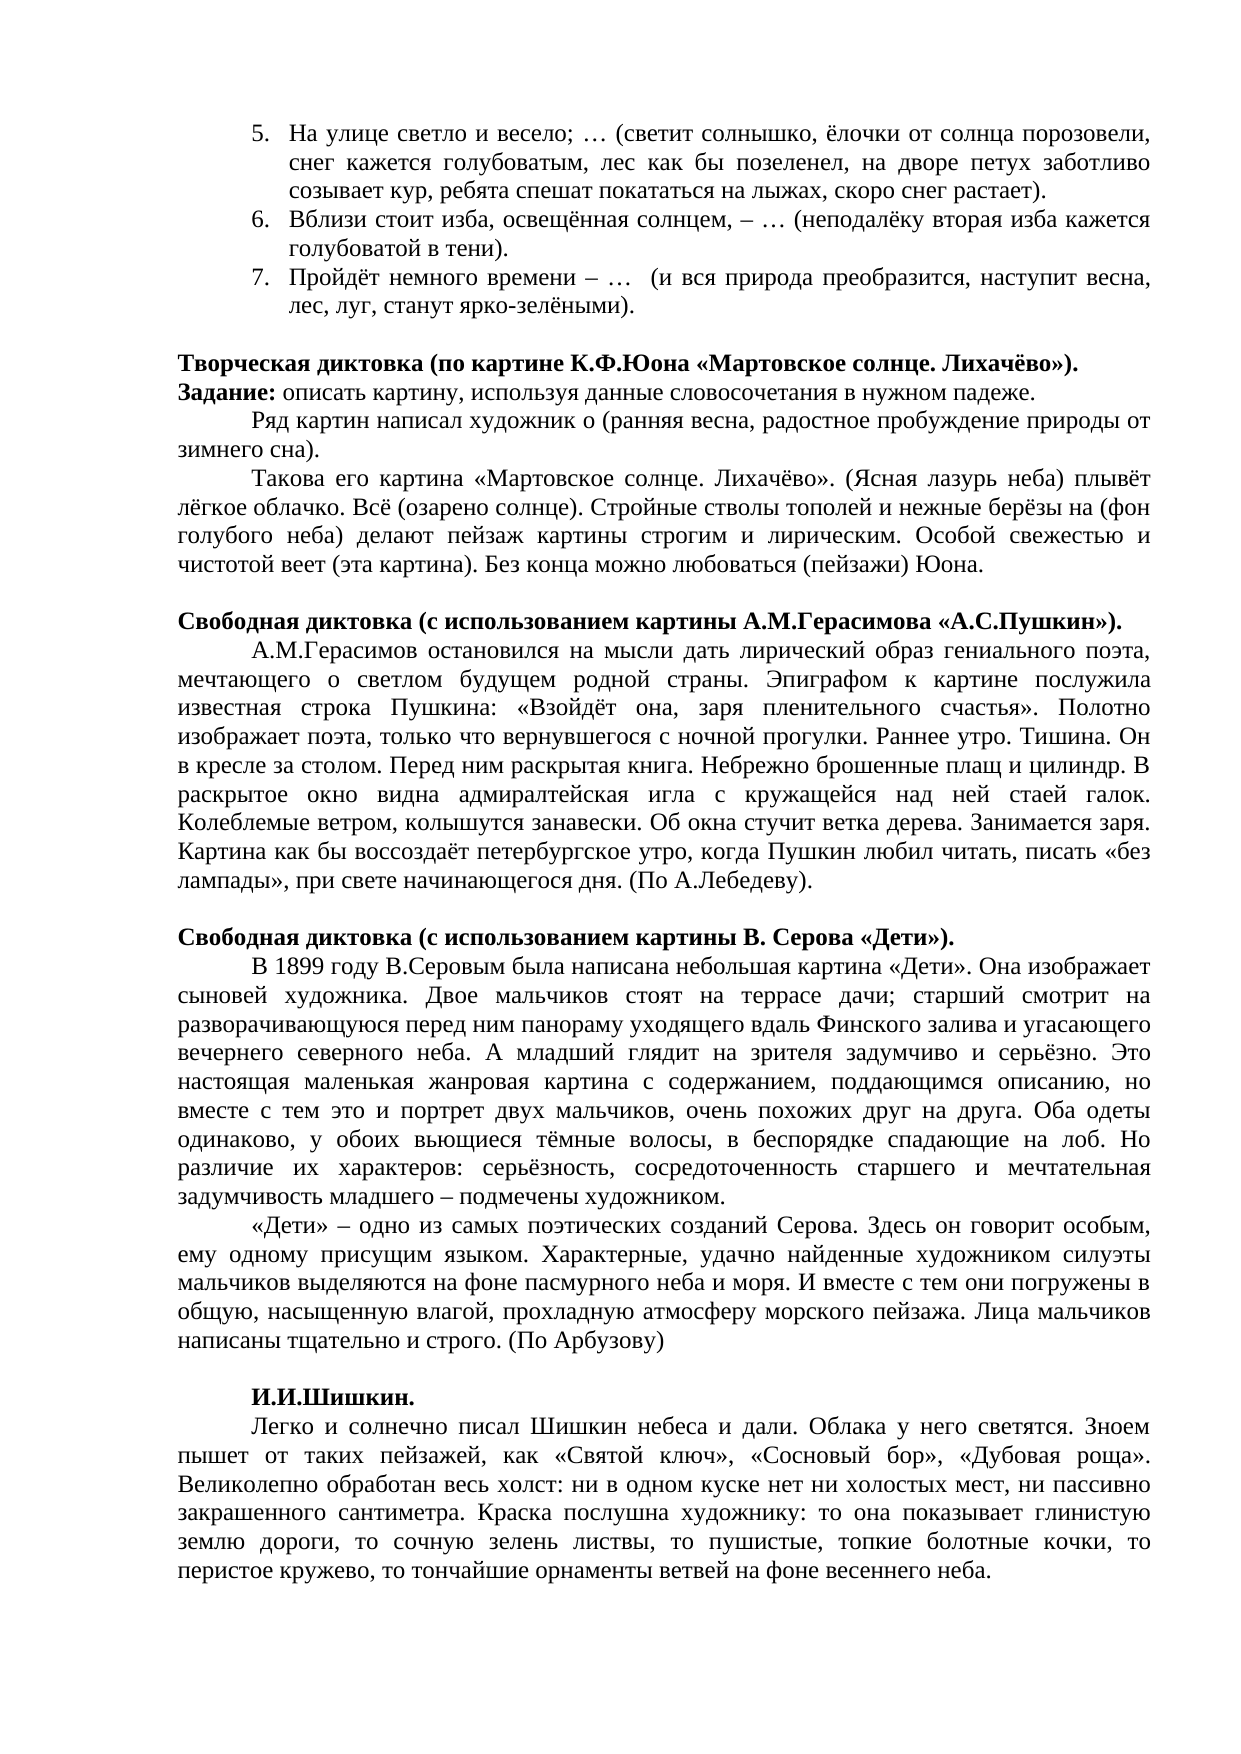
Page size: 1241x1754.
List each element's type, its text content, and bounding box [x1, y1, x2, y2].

text Задание: описать картину, используя данные словосочетания в нужном падеже. [177, 377, 1152, 406]
text «Дети» – одно из самых поэтических созданий Серова. Здесь он говорит особым, ему одному присущим языком. Характерные, удачно найденные художником силуэты мальчиков выделяются на фоне пасмурного неба и моря. И вместе с тем они погружены в общую, насыщенную влагой, прохладную атмосферу морского пейзажа. Лица мальчиков написаны тщательно и строго. (По Арбузову) [177, 1210, 1152, 1354]
text Творческая диктовка (по картине К.Ф.Юона «Мартовское солнце. Лихачёво»). [177, 348, 1152, 377]
list Пройдёт немного времени – … (и вся природа преобразится, наступит весна, лес, луг, станут ярко-зелёными). [251, 262, 1152, 319]
text Свободная диктовка (с использованием картины В. Серова «Дети»). [177, 922, 1152, 951]
text И.И.Шишкин. [177, 1382, 1152, 1411]
text Свободная диктовка (с использованием картины А.М.Герасимова «А.С.Пушкин»). [177, 606, 1152, 635]
list На улице светло и весело; … (светит солнышко, ёлочки от солнца порозовели, снег кажется голубоватым, лес как бы позеленел, на дворе петух заботливо созывает кур, ребята спешат покататься на лыжах, скоро снег растает). [251, 118, 1152, 204]
list Вблизи стоит изба, освещённая солнцем, – … (неподалёку вторая изба кажется голубоватой в тени). [251, 204, 1152, 262]
text Такова его картина «Мартовское солнце. Лихачёво». (Ясная лазурь неба) плывёт лёгкое облачко. Всё (озарено солнце). Стройные стволы тополей и нежные берёзы на (фон голубого неба) делают пейзаж картины строгим и лирическим. Особой свежестью и чистотой веет (эта картина). Без конца можно любоваться (пейзажи) Юона. [177, 463, 1152, 578]
text В 1899 году В.Серовым была написана небольшая картина «Дети». Она изображает сыновей художника. Двое мальчиков стоят на террасе дачи; старший смотрит на разворачивающуюся перед ним панораму уходящего вдаль Финского залива и угасающего вечернего северного неба. А младший глядит на зрителя задумчиво и серьёзно. Это настоящая маленькая жанровая картина с содержанием, поддающимся описанию, но вместе с тем это и портрет двух мальчиков, очень похожих друг на друга. Оба одеты одинаково, у обоих вьющиеся тёмные волосы, в беспорядке спадающие на лоб. Но различие их характеров: серьёзность, сосредоточенность старшего и мечтательная задумчивость младшего – подмечены художником. [177, 951, 1152, 1210]
text Ряд картин написал художник о (ранняя весна, радостное пробуждение природы от зимнего сна). [177, 406, 1152, 463]
text Легко и солнечно писал Шишкин небеса и дали. Облака у него светятся. Зноем пышет от таких пейзажей, как «Святой ключ», «Сосновый бор», «Дубовая роща». Великолепно обработан весь холст: ни в одном куске нет ни холостых мест, ни пассивно закрашенного сантиметра. Краска послушна художнику: то она показывает глинистую землю дороги, то сочную зелень листвы, то пушистые, топкие болотные кочки, то перистое кружево, то тончайшие орнаменты ветвей на фоне весеннего неба. [177, 1411, 1152, 1584]
text А.М.Герасимов остановился на мысли дать лирический образ гениального поэта, мечтающего о светлом будущем родной страны. Эпиграфом к картине послужила известная строка Пушкина: «Взойдёт она, заря пленительного счастья». Полотно изображает поэта, только что вернувшегося с ночной прогулки. Раннее утро. Тишина. Он в кресле за столом. Перед ним раскрытая книга. Небрежно брошенные плащ и цилиндр. В раскрытое окно видна адмиралтейская игла с кружащейся над ней стаей галок. Колеблемые ветром, колышутся занавески. Об окна стучит ветка дерева. Занимается заря. Картина как бы воссоздаёт петербургское утро, когда Пушкин любил читать, писать «без лампады», при свете начинающегося дня. (По А.Лебедеву). [177, 635, 1152, 894]
